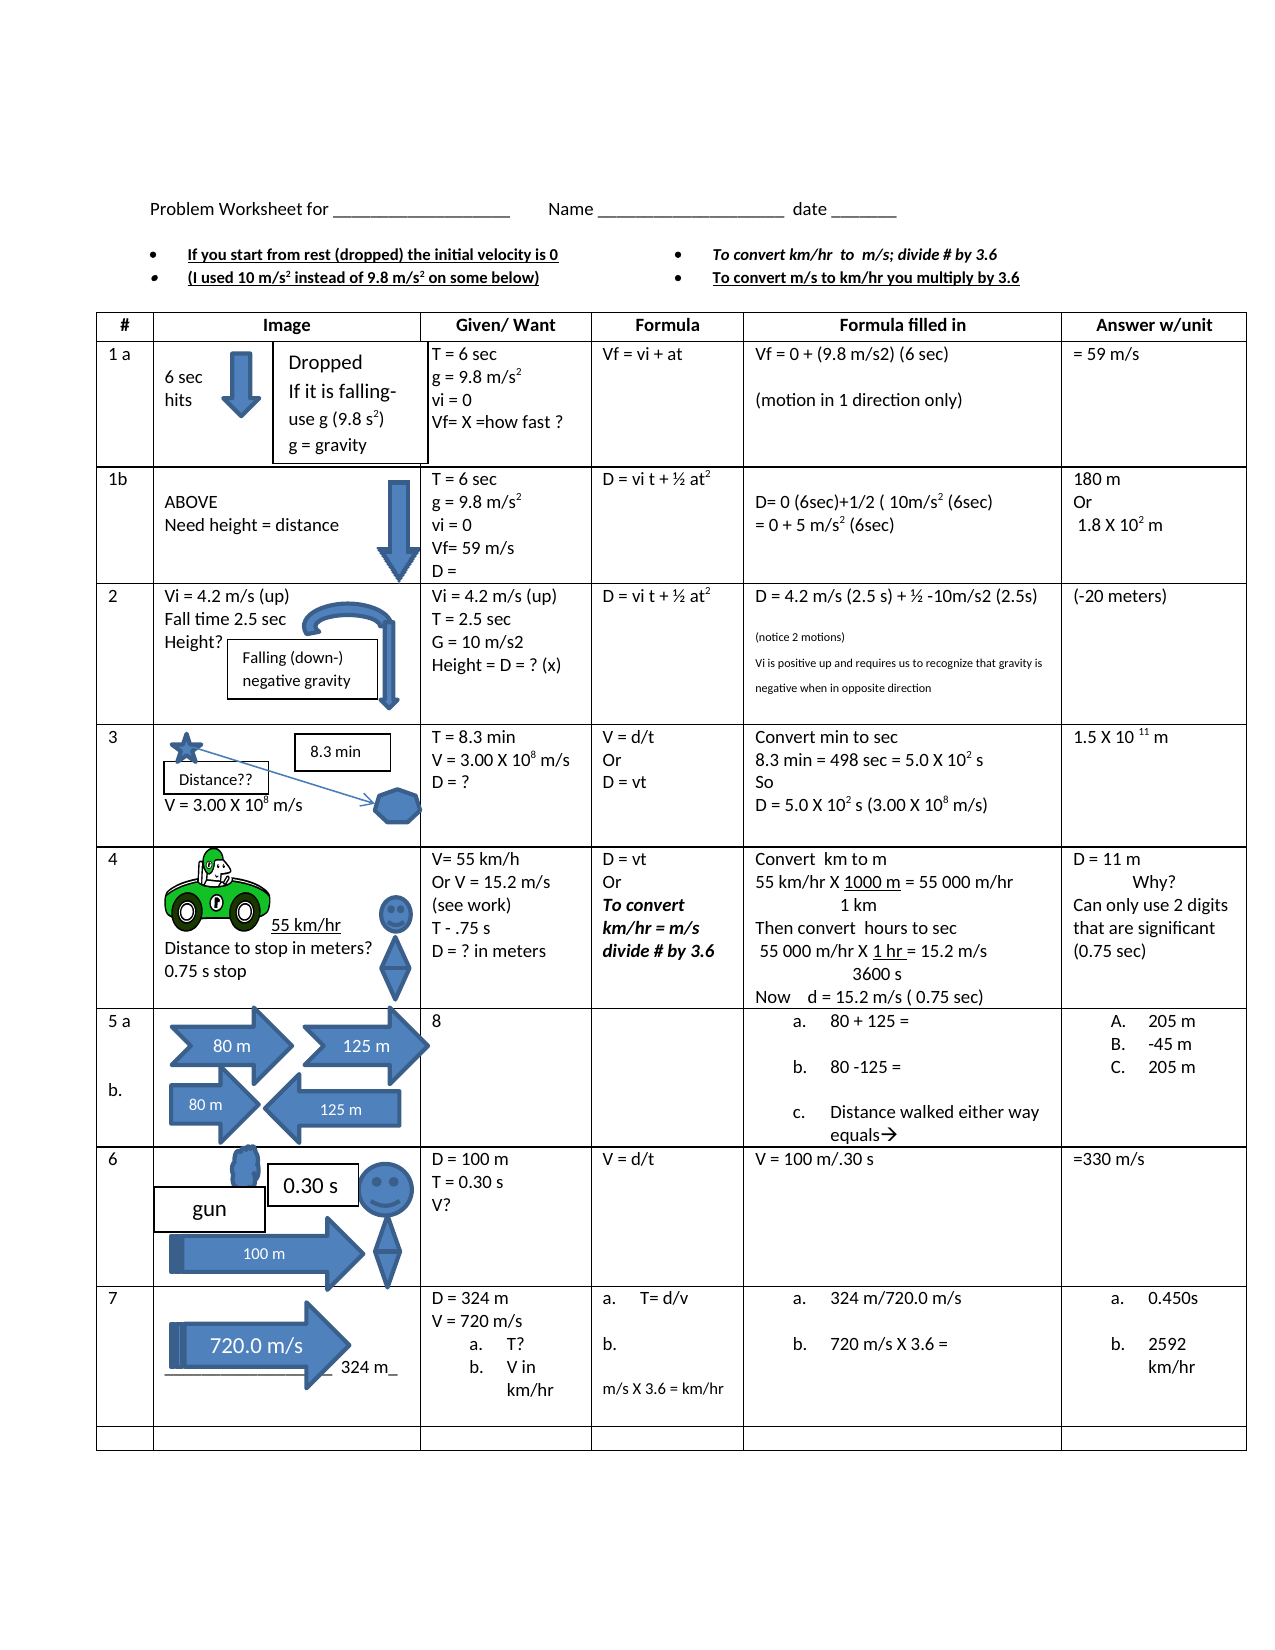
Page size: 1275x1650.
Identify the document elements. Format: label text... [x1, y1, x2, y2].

table_cell 4 [97, 848, 153, 1008]
table_cell [154, 1233, 325, 1286]
table_cell [421, 1427, 591, 1450]
table_cell T = 8.3 min V = 3.00 X 108 m/s D = ? [421, 725, 591, 846]
table_header Formula [592, 313, 743, 341]
table_cell 3 [97, 725, 153, 846]
table_cell D = 324 m V = 720 m/s T? V in km/hr [421, 1287, 591, 1426]
table_cell [154, 1009, 420, 1146]
table_cell [592, 1427, 743, 1450]
table_cell 180 m Or 1.8 X 102 m [1062, 468, 1246, 583]
list To convert m/s to km/hr you multiply by 3.6 [675, 268, 1125, 288]
table_cell 5 a b. [97, 1009, 153, 1146]
table_cell Vf = vi + at [592, 342, 743, 466]
table_cell Vi = 4.2 m/s (up) Fall time 2.5 sec Height? [154, 584, 420, 724]
table_cell [154, 1427, 420, 1450]
table_cell D = 100 m T = 0.30 s V? [421, 1148, 591, 1286]
table_header Given/ Want [421, 313, 591, 341]
table_cell 55 km/hr Distance to stop in meters? 0.75 s stop [154, 848, 420, 1008]
table_cell [744, 1427, 1061, 1450]
table_cell 1b [97, 468, 153, 583]
table_cell 205 m -45 m 205 m [1062, 1009, 1246, 1146]
table_cell =330 m/s [1062, 1148, 1246, 1286]
table_cell = 59 m/s [1062, 342, 1246, 466]
table_cell [592, 1009, 743, 1146]
table_header Image [154, 313, 420, 341]
table_cell [154, 1148, 237, 1186]
table_cell D = vi t + ½ at2 [592, 468, 743, 583]
text Problem Worksheet for ___________________ Name ____________________ date _______ [150, 197, 1125, 220]
table_cell D = vt Or To convert km/hr = m/s divide # by 3.6 [592, 848, 743, 1008]
table_cell ABOVE Need height = distance [154, 468, 420, 583]
table_cell 324 m/720.0 m/s 720 m/s X 3.6 = [744, 1287, 1061, 1426]
table_cell V= 55 km/h Or V = 15.2 m/s (see work) T - .75 s D = ? in meters [421, 848, 591, 1008]
table_cell [257, 1148, 420, 1286]
table_cell D = 4.2 m/s (2.5 s) + ½ -10m/s2 (2.5s) (notice 2 motions) Vi is positive up and requires us to recognize that gravity is negative when in opposite direction [744, 584, 1061, 724]
table_cell D = vi t + ½ at2 [592, 584, 743, 724]
table_cell 8 [421, 1009, 591, 1146]
table_header Formula filled in [744, 313, 1061, 341]
table_cell V = d/t Or D = vt [592, 725, 743, 846]
table_cell 0.450s 2592 km/hr [1062, 1287, 1246, 1426]
table_cell Convert min to sec 8.3 min = 498 sec = 5.0 X 102 s So D = 5.0 X 102 s (3.00 X 108 m/s) [744, 725, 1061, 846]
table_cell V = d/t [592, 1148, 743, 1286]
table_cell 6 sec hits [154, 342, 420, 466]
table_header # [97, 313, 153, 341]
table_cell 2 [97, 584, 153, 724]
table_cell T = 6 sec g = 9.8 m/s2 vi = 0 Vf= X =how fast ? [421, 342, 591, 466]
table_cell V = 100 m/.30 s [744, 1148, 1061, 1286]
table_cell __________________ 324 m_ [154, 1287, 420, 1426]
table_cell [1062, 1427, 1246, 1450]
table_cell 7 [97, 1287, 153, 1426]
table_cell (-20 meters) [1062, 584, 1246, 724]
table_cell V = 3.00 X 108 m/s [154, 725, 420, 846]
table_cell Vf = 0 + (9.8 m/s2) (6 sec) (motion in 1 direction only) [744, 342, 1061, 466]
table_cell Convert km to m 55 km/hr X 1000 m = 55 000 m/hr 1 km Then convert hours to sec 55 000 m/hr X 1 hr = 15.2 m/s 3600 s Now d = 15.2 m/s ( 0.75 sec) [744, 848, 1061, 1008]
picture [376, 480, 421, 584]
table_cell D = 11 m Why? Can only use 2 digits that are significant (0.75 sec) [1062, 848, 1246, 1008]
table_cell T= d/v m/s X 3.6 = km/hr [592, 1287, 743, 1426]
table_cell 6 [97, 1148, 153, 1286]
list If you start from rest (dropped) the initial velocity is 0 [150, 244, 600, 265]
table_cell 80 + 125 = 80 -125 = Distance walked either way equals [744, 1009, 1061, 1146]
table_cell T = 6 sec g = 9.8 m/s2 vi = 0 Vf= 59 m/s D = [421, 468, 591, 583]
table_cell 1 a [97, 342, 153, 466]
table_header Answer w/unit [1062, 313, 1246, 341]
table_cell [97, 1427, 153, 1450]
list To convert km/hr to m/s; divide # by 3.6 [675, 244, 1125, 265]
table_cell Vi = 4.2 m/s (up) T = 2.5 sec G = 10 m/s2 Height = D = ? (x) [421, 584, 591, 724]
table_cell D= 0 (6sec)+1/2 ( 10m/s2 (6sec) = 0 + 5 m/s2 (6sec) [744, 468, 1061, 583]
table_cell 1.5 X 10 11 m [1062, 725, 1246, 846]
list (I used 10 m/s2 instead of 9.8 m/s2 on some below) [150, 268, 600, 288]
